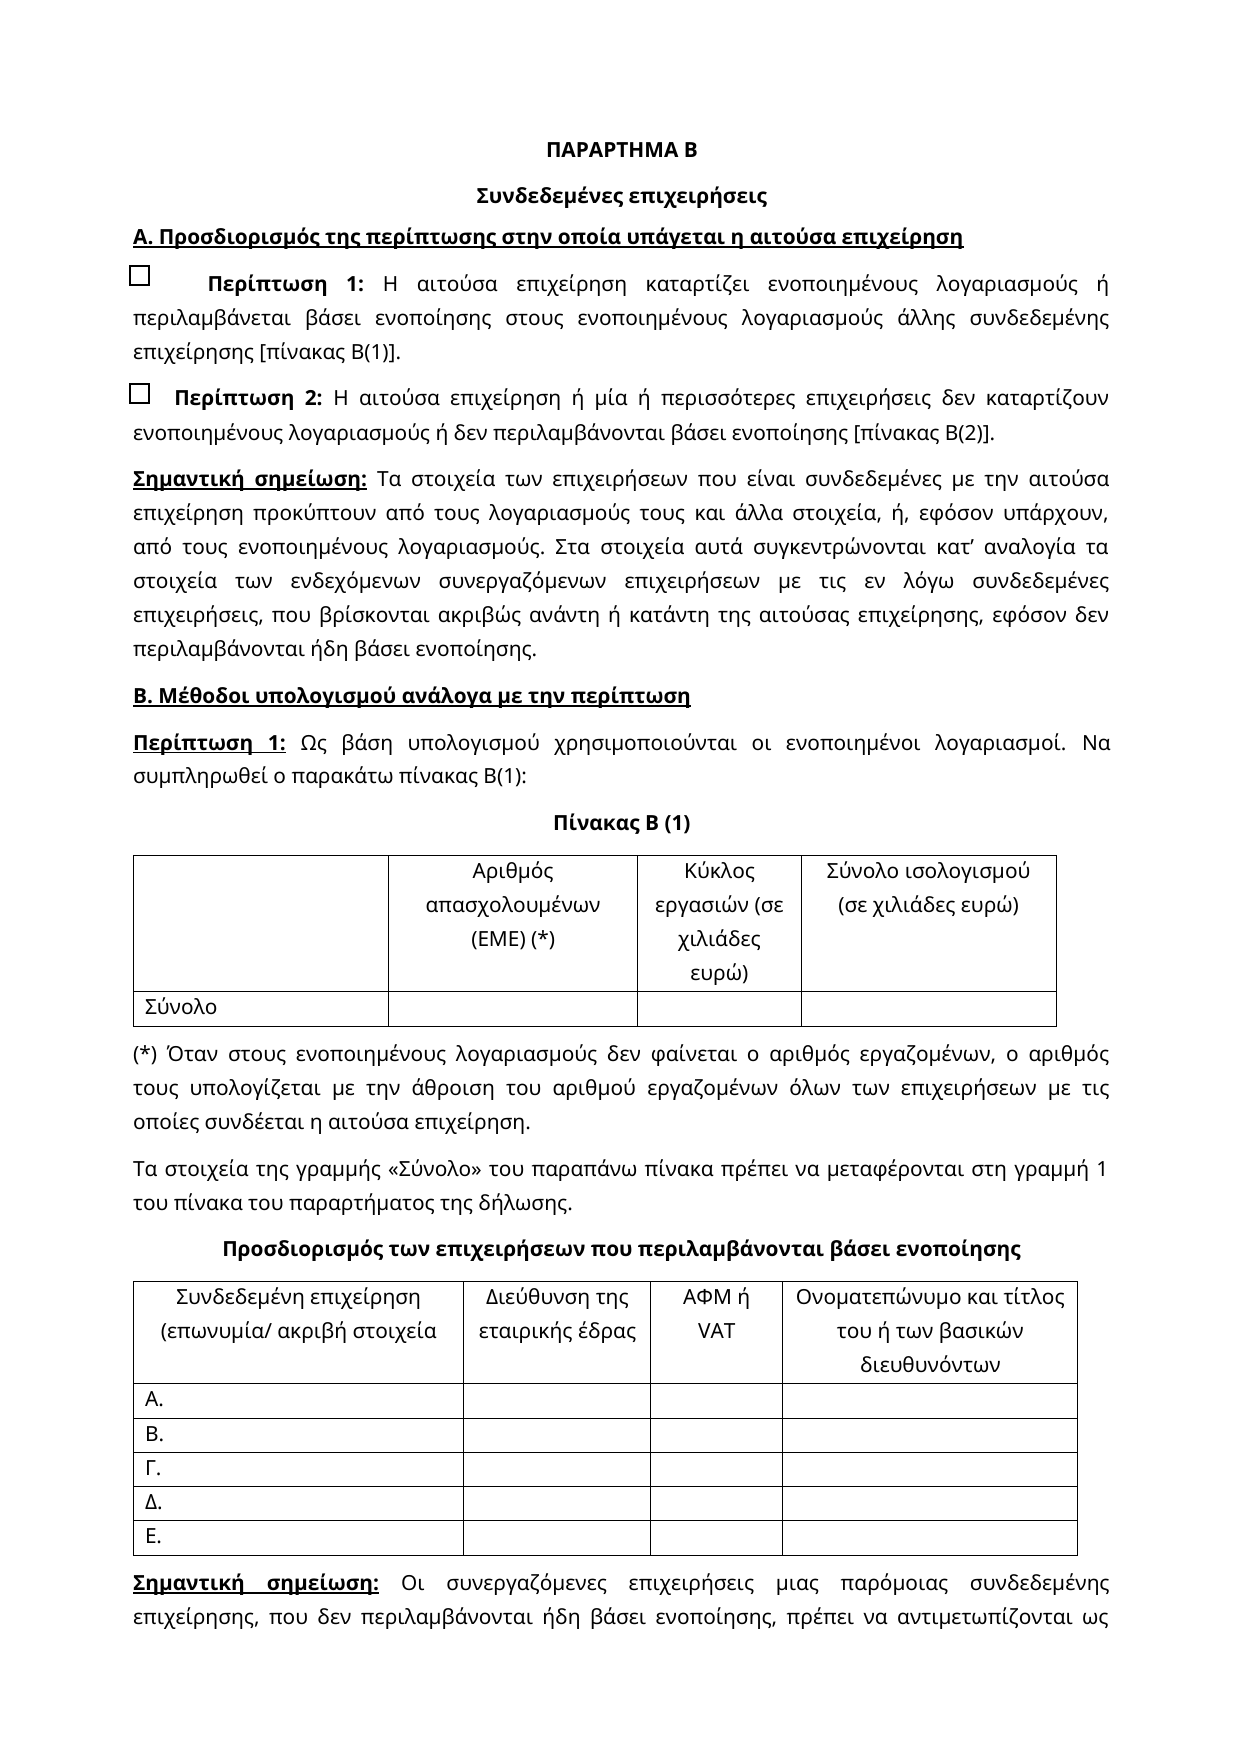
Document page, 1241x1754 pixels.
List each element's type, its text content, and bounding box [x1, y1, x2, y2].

table_cell [783, 1384, 1077, 1418]
table_cell [464, 1419, 650, 1452]
text Πίνακας Β (1) [133, 808, 1110, 837]
table_cell Α. [134, 1384, 463, 1418]
table_cell [651, 1453, 782, 1486]
table_cell [464, 1384, 650, 1418]
table_cell Β. [134, 1419, 463, 1452]
table_cell [783, 1521, 1077, 1555]
table_cell [783, 1453, 1077, 1486]
table_cell [464, 1453, 650, 1486]
table_cell [651, 1521, 782, 1555]
table_cell [802, 992, 1056, 1026]
table_header Ονοματεπώνυμο και τίτλος του ή των βασικών διευθυνόντων [783, 1282, 1077, 1383]
table_cell Δ. [134, 1487, 463, 1520]
table_header Αριθμός απασχολουμένων (ΕΜΕ) (*) [389, 856, 637, 991]
text Τα στοιχεία της γραμμής «Σύνολο» του παραπάνω πίνακα πρέπει να μεταφέρονται στη γραμμή 1 του πίνακα του παραρτήματος της δήλωσης. [133, 1154, 1110, 1216]
table_cell [651, 1487, 782, 1520]
text Α. Προσδιορισμός της περίπτωσης στην οποία υπάγεται η αιτούσα επιχείρηση [133, 222, 1110, 251]
text Περίπτωση 1: Ως βάση υπολογισμού χρησιμοποιούνται οι ενοποιημένοι λογαριασμοί. Να συμπληρωθεί ο παρακάτω πίνακας Β(1): [133, 728, 1110, 790]
table_cell [389, 992, 637, 1026]
table_header ΑΦΜ ή VAT [651, 1282, 782, 1383]
table_header Κύκλος εργασιών (σε χιλιάδες ευρώ) [638, 856, 801, 991]
table_header Συνδεδεμένη επιχείρηση (επωνυμία/ ακριβή στοιχεία [134, 1282, 463, 1383]
table_cell Γ. [134, 1453, 463, 1486]
table_cell [638, 992, 801, 1026]
text Β. Μέθοδοι υπολογισμού ανάλογα με την περίπτωση [133, 681, 1110, 709]
table_header [134, 856, 388, 991]
text Προσδιορισμός των επιχειρήσεων που περιλαμβάνονται βάσει ενοποίησης [133, 1234, 1110, 1263]
text ΠΑΡΑΡΤΗΜΑ Β [133, 131, 1110, 164]
table_cell Ε. [134, 1521, 463, 1555]
text Περίπτωση 1: Η αιτούσα επιχείρηση καταρτίζει ενοποιημένους λογαριασμούς ή περιλαμβάνεται βάσει ενοποίησης στους ενοποιημένους λογαριασμούς άλλης συνδεδεμένης επιχείρησης [πίνακας Β(1)]. [133, 269, 1110, 365]
text Περίπτωση 2: Η αιτούσα επιχείρηση ή μία ή περισσότερες επιχειρήσεις δεν καταρτίζουν ενοποιημένους λογαριασμούς ή δεν περιλαμβάνονται βάσει ενοποίησης [πίνακας Β(2)]. [133, 383, 1110, 446]
table_header Σύνολο ισολογισμού (σε χιλιάδες ευρώ) [802, 856, 1056, 991]
text Συνδεδεμένες επιχειρήσεις [133, 176, 1110, 210]
table_cell [783, 1419, 1077, 1452]
table_header Διεύθυνση της εταιρικής έδρας [464, 1282, 650, 1383]
table_cell [651, 1419, 782, 1452]
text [133, 1568, 1110, 1631]
table_cell [464, 1487, 650, 1520]
text Σημαντική σημείωση: Τα στοιχεία των επιχειρήσεων που είναι συνδεδεμένες με την αιτούσα επιχείρηση προκύπτουν από τους λογαριασμούς τους και άλλα στοιχεία, ή, εφόσον υπάρχουν, από τους ενοποιημένους λογαριασμούς. Στα στοιχεία αυτά συγκεντρώνονται κατ’ αναλογία τα στοιχεία των ενδεχόμενων συνεργαζόμενων επιχειρήσεων με τις εν λόγω συνδεδεμένες επιχειρήσεις, που βρίσκονται ακριβώς ανάντη ή κατάντη της αιτούσας επιχείρησης, εφόσον δεν περιλαμβάνονται ήδη βάσει ενοποίησης. [133, 464, 1110, 663]
table_cell Σύνολο [134, 992, 388, 1026]
table_cell [651, 1384, 782, 1418]
table_cell [464, 1521, 650, 1555]
text (*) Όταν στους ενοποιημένους λογαριασμούς δεν φαίνεται ο αριθμός εργαζομένων, ο αριθμός τους υπολογίζεται με την άθροιση του αριθμού εργαζομένων όλων των επιχειρήσεων με τις οποίες συνδέεται η αιτούσα επιχείρηση. [133, 1039, 1110, 1136]
table_cell [783, 1487, 1077, 1520]
